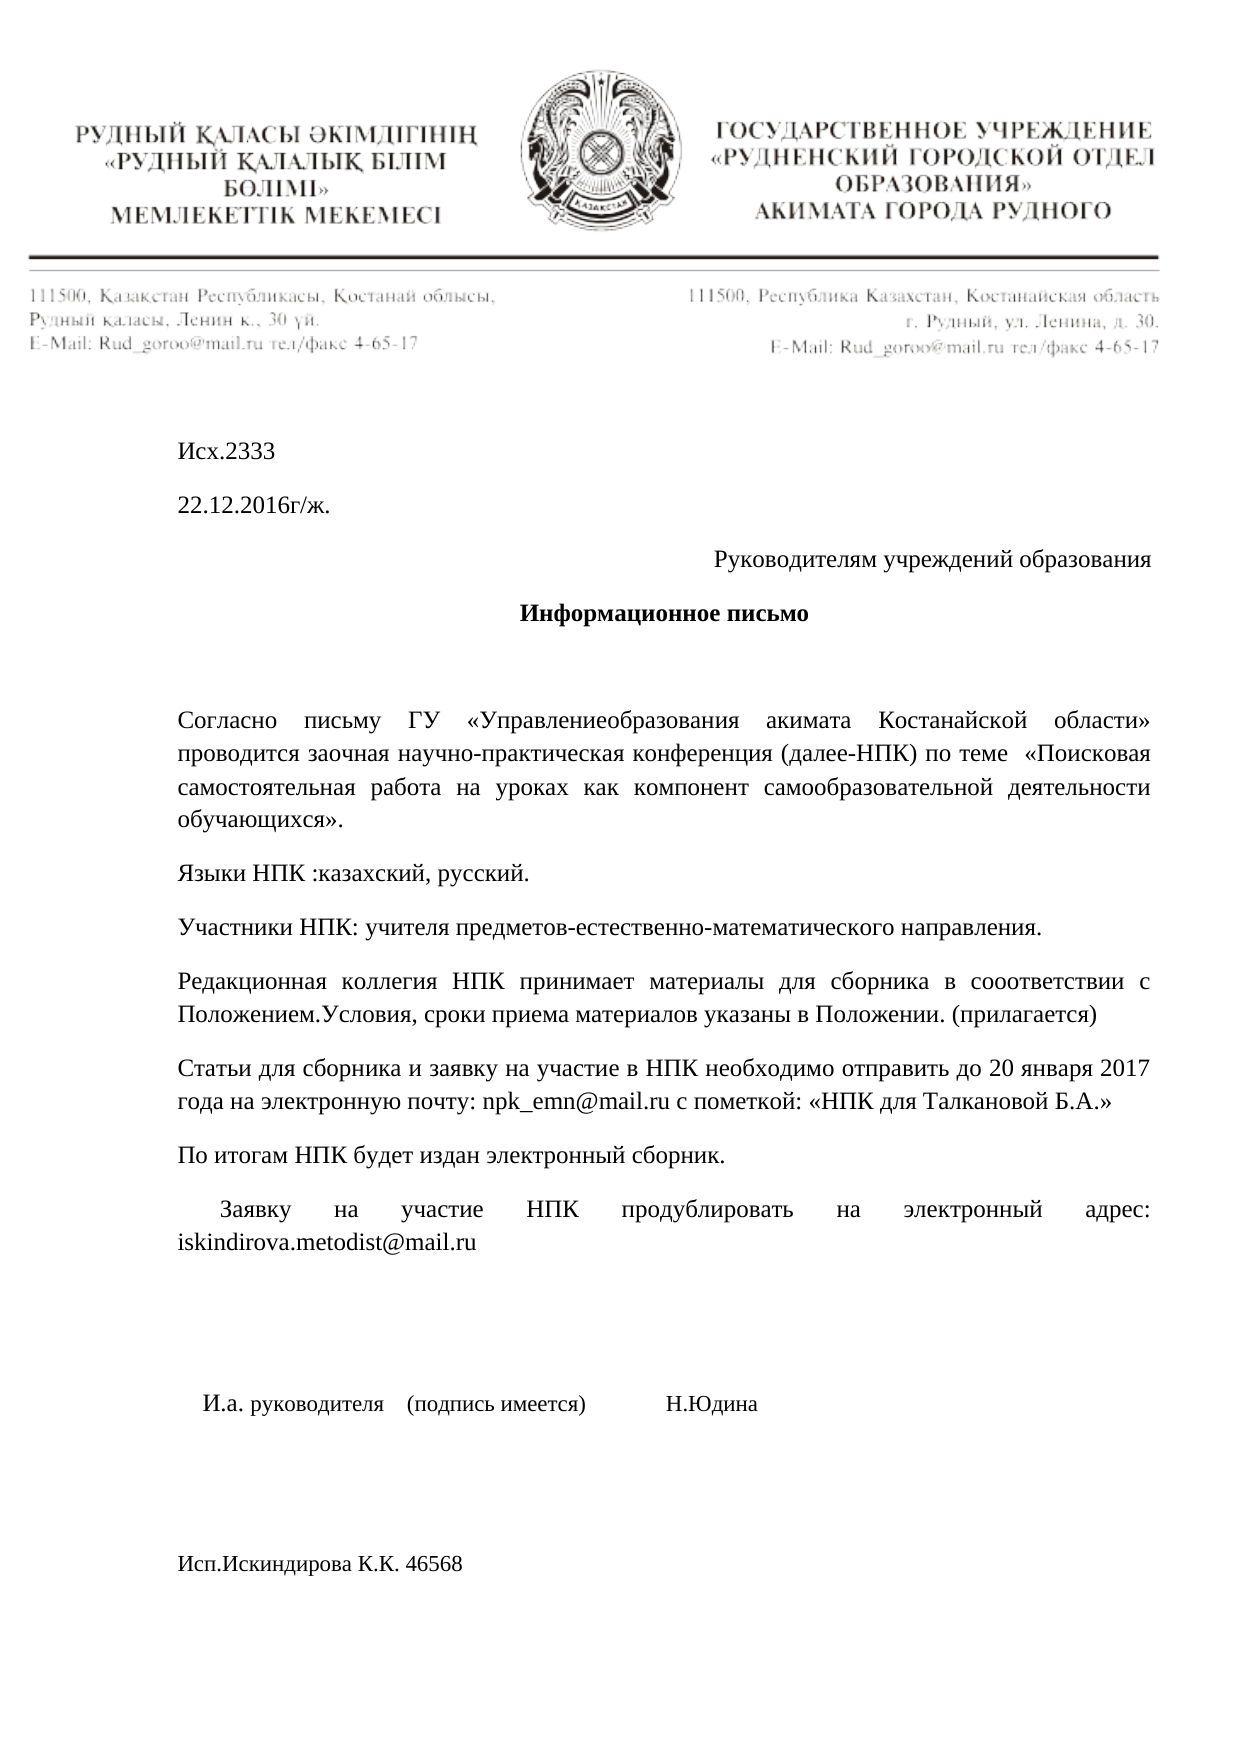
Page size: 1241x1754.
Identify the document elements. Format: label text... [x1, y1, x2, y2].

text Участники НПК: учителя предметов-естественно-математического направления. [177, 912, 1152, 941]
text Языки НПК :казахский, русский. [177, 858, 1152, 887]
text По итогам НПК будет издан электронный сборник. [177, 1140, 1152, 1169]
text Заявку на участие НПК продублировать на электронный адрес: iskindirova.metodist@mail.ru [177, 1194, 1152, 1256]
text Согласно письму ГУ «Управлениеобразования акимата Костанайской области» проводится заочная научно-практическая конференция (далее-НПК) по теме «Поисковая самостоятельная работа на уроках как компонент самообразовательной деятельности обучающихся». [177, 706, 1152, 833]
text Информационное письмо [177, 598, 1152, 627]
text Редакционная коллегия НПК принимает материалы для сборника в сооответствии с Положением.Условия, сроки приема материалов указаны в Положении. (прилагается) [177, 966, 1152, 1028]
text Исп.Искиндирова К.К. 46568 [177, 1550, 1152, 1576]
text Статьи для сборника и заявку на участие в НПК необходимо отправить до 20 января 2017 года на электронную почту: npk_emn@mail.ru с пометкой: «НПК для Талкановой Б.А.» [177, 1053, 1152, 1115]
text Руководителям учреждений образования [177, 544, 1152, 573]
text И.а. руководителя (подпись имеется) Н.Юдина [177, 1388, 1152, 1417]
text 22.12.2016г/ж. [177, 490, 1152, 519]
text Исх.2333 [177, 436, 1152, 465]
